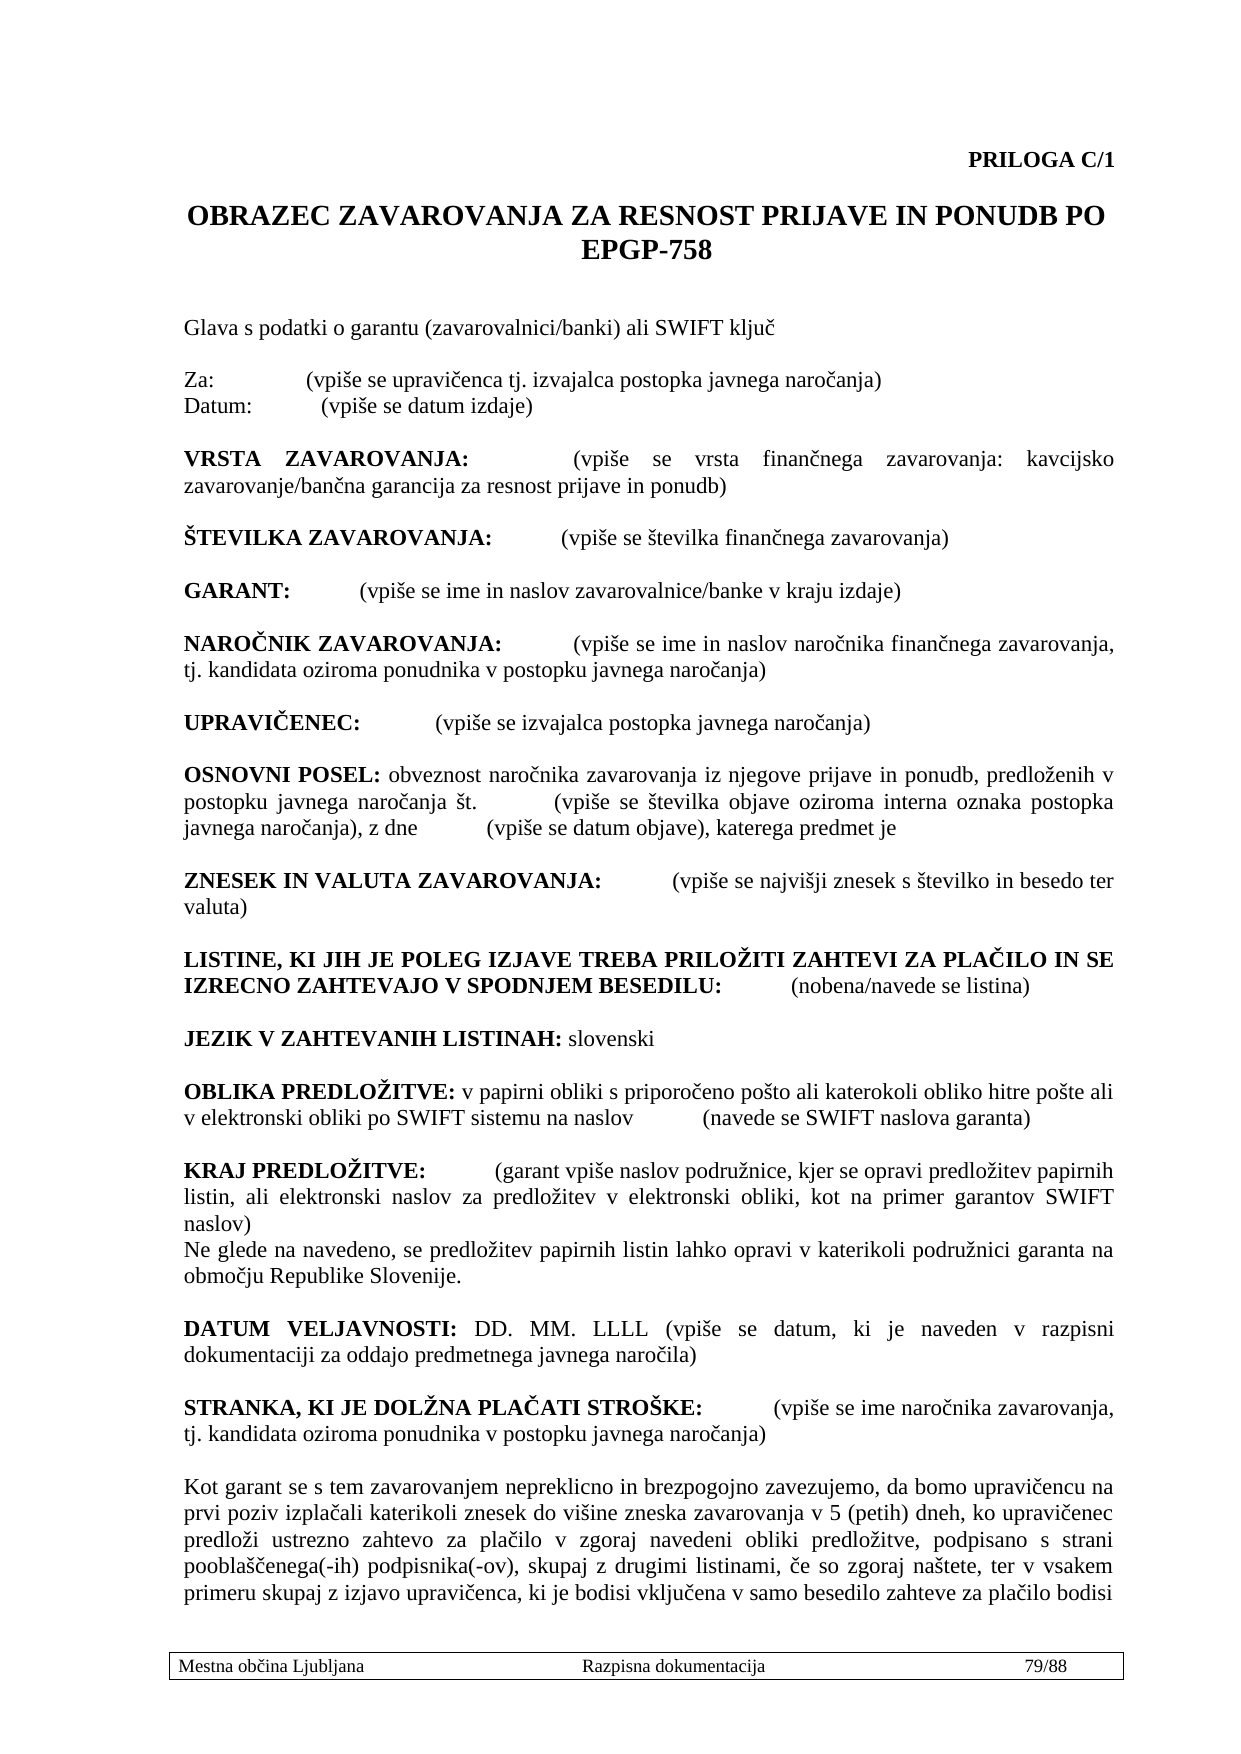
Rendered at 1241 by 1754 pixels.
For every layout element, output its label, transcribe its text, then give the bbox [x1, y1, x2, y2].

text Za: (vpiše se upravičenca tj. izvajalca postopka javnega naročanja) [184, 366, 1115, 393]
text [184, 1473, 1115, 1605]
text DATUM VELJAVNOSTI: DD. MM. LLLL (vpiše se datum, ki je naveden v razpisni dokumentaciji za oddajo predmetnega javnega naročila) [184, 1315, 1115, 1368]
text PRILOGA C/1 [66, 146, 1115, 172]
text OBRAZEC ZAVAROVANJA ZA RESNOST PRIJAVE IN PONUDB PO EPGP-758 [178, 198, 1115, 266]
text ZNESEK IN VALUTA ZAVAROVANJA: (vpiše se najvišji znesek s številko in besedo ter valuta) [184, 867, 1115, 920]
text UPRAVIČENEC: (vpiše se izvajalca postopka javnega naročanja) [184, 709, 1115, 735]
text Glava s podatki o garantu (zavarovalnici/banki) ali SWIFT ključ [184, 313, 1115, 340]
text Datum: (vpiše se datum izdaje) [184, 393, 1115, 419]
text NAROČNIK ZAVAROVANJA: (vpiše se ime in naslov naročnika finančnega zavarovanja, tj. kandidata oziroma ponudnika v postopku javnega naročanja) [184, 630, 1115, 682]
text Ne glede na navedeno, se predložitev papirnih listin lahko opravi v katerikoli podružnici garanta na območju Republike Slovenije. [184, 1236, 1115, 1289]
text JEZIK V ZAHTEVANIH LISTINAH: slovenski [184, 1025, 1115, 1051]
text VRSTA ZAVAROVANJA: (vpiše se vrsta finančnega zavarovanja: kavcijsko zavarovanje/bančna garancija za resnost prijave in ponudb) [184, 445, 1115, 498]
text OSNOVNI POSEL: obveznost naročnika zavarovanja iz njegove prijave in ponudb, predloženih v postopku javnega naročanja št. (vpiše se številka objave oziroma interna oznaka postopka javnega naročanja), z dne (vpiše se datum objave), katerega predmet je [184, 762, 1115, 841]
text GARANT: (vpiše se ime in naslov zavarovalnice/banke v kraju izdaje) [184, 577, 1115, 603]
text OBLIKA PREDLOŽITVE: v papirni obliki s priporočeno pošto ali katerokoli obliko hitre pošte ali v elektronski obliki po SWIFT sistemu na naslov (navede se SWIFT naslova garanta) [184, 1078, 1115, 1131]
text STRANKA, KI JE DOLŽNA PLAČATI STROŠKE: (vpiše se ime naročnika zavarovanja, tj. kandidata oziroma ponudnika v postopku javnega naročanja) [184, 1394, 1115, 1447]
text ŠTEVILKA ZAVAROVANJA: (vpiše se številka finančnega zavarovanja) [184, 524, 1115, 551]
text LISTINE, KI JIH JE POLEG IZJAVE TREBA PRILOŽITI ZAHTEVI ZA PLAČILO IN SE IZRECNO ZAHTEVAJO V SPODNJEM BESEDILU: (nobena/navede se listina) [184, 946, 1115, 999]
text KRAJ PREDLOŽITVE: (garant vpiše naslov podružnice, kjer se opravi predložitev papirnih listin, ali elektronski naslov za predložitev v elektronski obliki, kot na primer garantov SWIFT naslov) [184, 1157, 1115, 1236]
